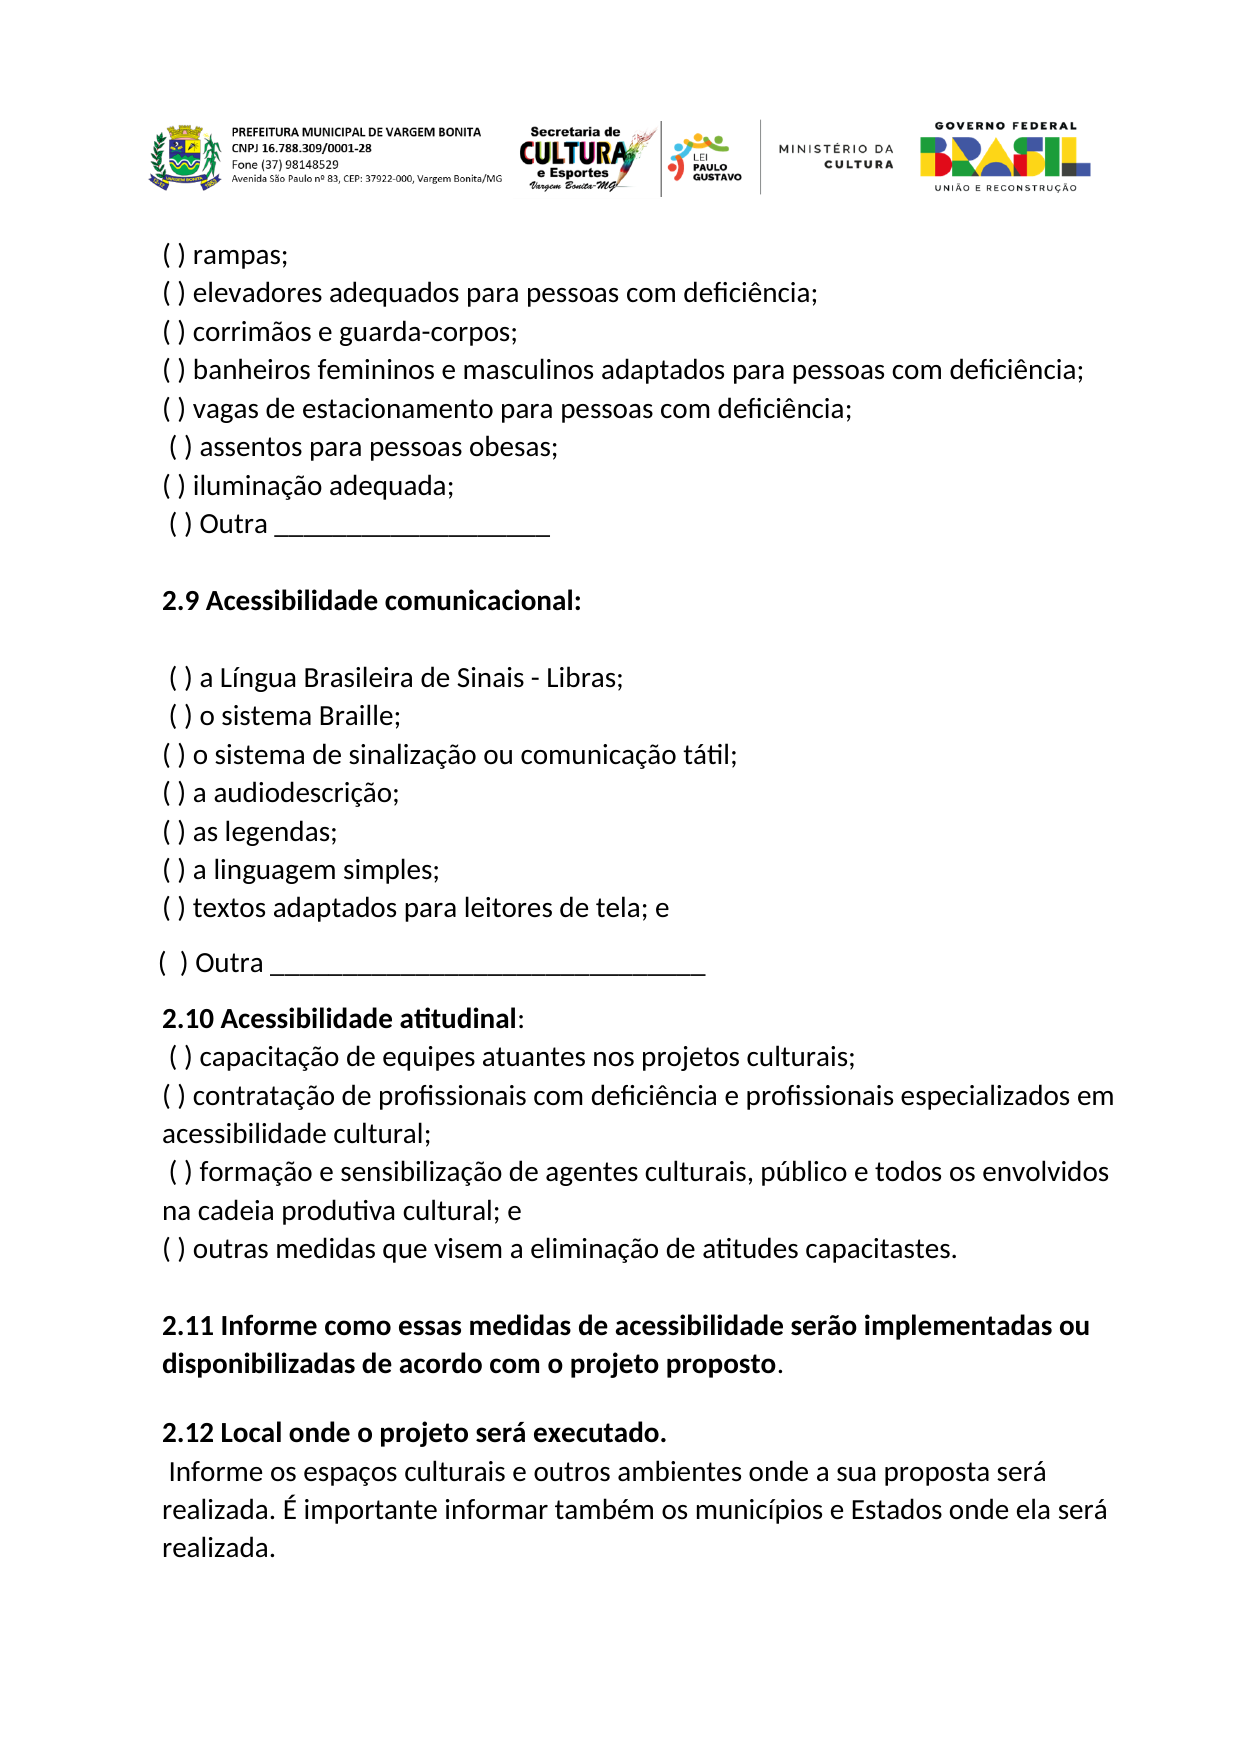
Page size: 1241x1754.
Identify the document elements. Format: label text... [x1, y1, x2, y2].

list ( ) iluminação adequada; [162, 467, 1122, 502]
list ( ) as legendas; [162, 813, 1122, 848]
list ( ) outras medidas que visem a eliminação de atitudes capacitastes. [162, 1230, 1122, 1266]
list ( ) banheiros femininos e masculinos adaptados para pessoas com deficiência; [162, 351, 1122, 387]
text ( ) Outra ______________________________ [118, 944, 1122, 980]
list ( ) textos adaptados para leitores de tela; e [162, 889, 1122, 925]
list ( ) formação e sensibilização de agentes culturais, público e todos os envolvidos na cadeia produtiva cultural; e [162, 1153, 1122, 1227]
list 2.9 Acessibilidade comunicacional: [162, 582, 1122, 618]
list ( ) vagas de estacionamento para pessoas com deficiência; [162, 390, 1122, 425]
list 2.12 Local onde o projeto será executado. [162, 1414, 1122, 1450]
list 2.11 Informe como essas medidas de acessibilidade serão implementadas ou disponibilizadas de acordo com o projeto proposto. [162, 1307, 1122, 1381]
list ( ) capacitação de equipes atuantes nos projetos culturais; [162, 1038, 1122, 1074]
list ( ) corrimãos e guarda-corpos; [162, 313, 1122, 348]
list ( ) rampas; [162, 236, 1122, 272]
list 2.10 Acessibilidade atitudinal: [162, 1000, 1122, 1035]
list ( ) a audiodescrição; [162, 774, 1122, 810]
list ( ) Outra ___________________ [162, 505, 1122, 541]
list ( ) elevadores adequados para pessoas com deficiência; [162, 274, 1122, 310]
list ( ) a Língua Brasileira de Sinais - Libras; [162, 659, 1122, 694]
list ( ) contratação de profissionais com deficiência e profissionais especializados em acessibilidade cultural; [162, 1077, 1122, 1151]
list Informe os espaços culturais e outros ambientes onde a sua proposta será realizada. É importante informar também os municípios e Estados onde ela será realizada. [162, 1453, 1122, 1565]
picture [137, 101, 1103, 208]
list ( ) a linguagem simples; [162, 851, 1122, 887]
list ( ) assentos para pessoas obesas; [162, 428, 1122, 464]
list ( ) o sistema de sinalização ou comunicação tátil; [162, 736, 1122, 771]
list ( ) o sistema Braille; [162, 697, 1122, 733]
